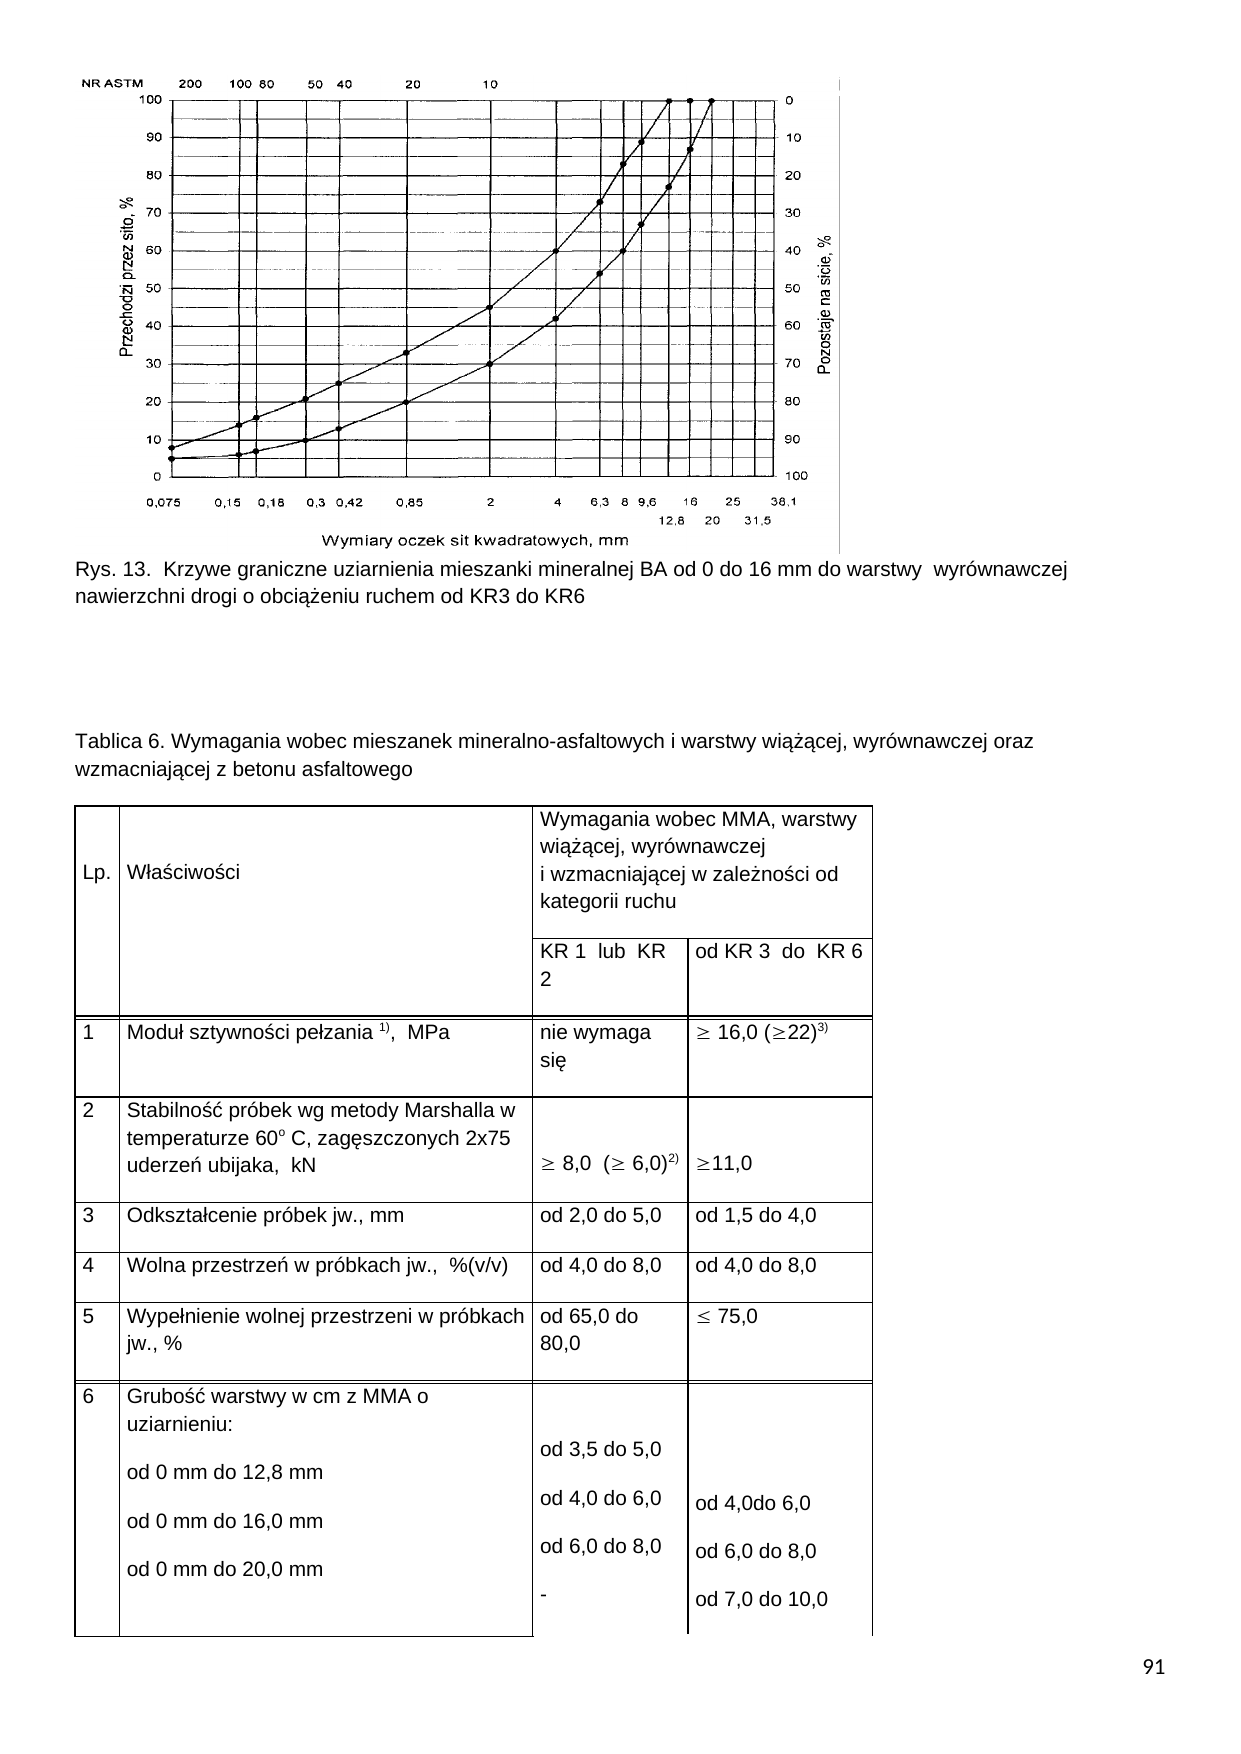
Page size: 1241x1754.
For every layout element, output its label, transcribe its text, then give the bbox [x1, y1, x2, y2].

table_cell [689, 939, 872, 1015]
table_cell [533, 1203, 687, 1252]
text Tablica 6. Wymagania wobec mieszanek mineralno-asfaltowych i warstwy wiążącej, wyrównawczej oraz wzmacniającej z betonu asfaltowego [75, 729, 1165, 781]
text Rys. 13. Krzywe graniczne uziarnienia mieszanki mineralnej BA od 0 do 16 mm do warstwy wyrównawczej nawierzchni drogi o obciążeniu ruchem od KR3 do KR6 [75, 75, 1165, 608]
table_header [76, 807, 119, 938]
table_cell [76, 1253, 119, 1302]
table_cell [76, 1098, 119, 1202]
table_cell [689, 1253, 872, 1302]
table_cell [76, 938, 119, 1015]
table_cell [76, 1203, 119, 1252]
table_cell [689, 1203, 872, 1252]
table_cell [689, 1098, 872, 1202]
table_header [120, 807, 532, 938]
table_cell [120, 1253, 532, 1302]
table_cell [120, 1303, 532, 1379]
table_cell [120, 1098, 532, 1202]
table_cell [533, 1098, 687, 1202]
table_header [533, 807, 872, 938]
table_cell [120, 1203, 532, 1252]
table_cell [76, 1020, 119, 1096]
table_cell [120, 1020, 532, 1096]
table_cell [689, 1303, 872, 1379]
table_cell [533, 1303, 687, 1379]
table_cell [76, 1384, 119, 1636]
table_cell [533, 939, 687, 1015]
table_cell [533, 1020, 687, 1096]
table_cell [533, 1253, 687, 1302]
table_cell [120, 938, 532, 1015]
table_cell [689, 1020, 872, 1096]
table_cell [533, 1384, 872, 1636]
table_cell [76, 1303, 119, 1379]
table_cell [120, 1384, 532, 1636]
